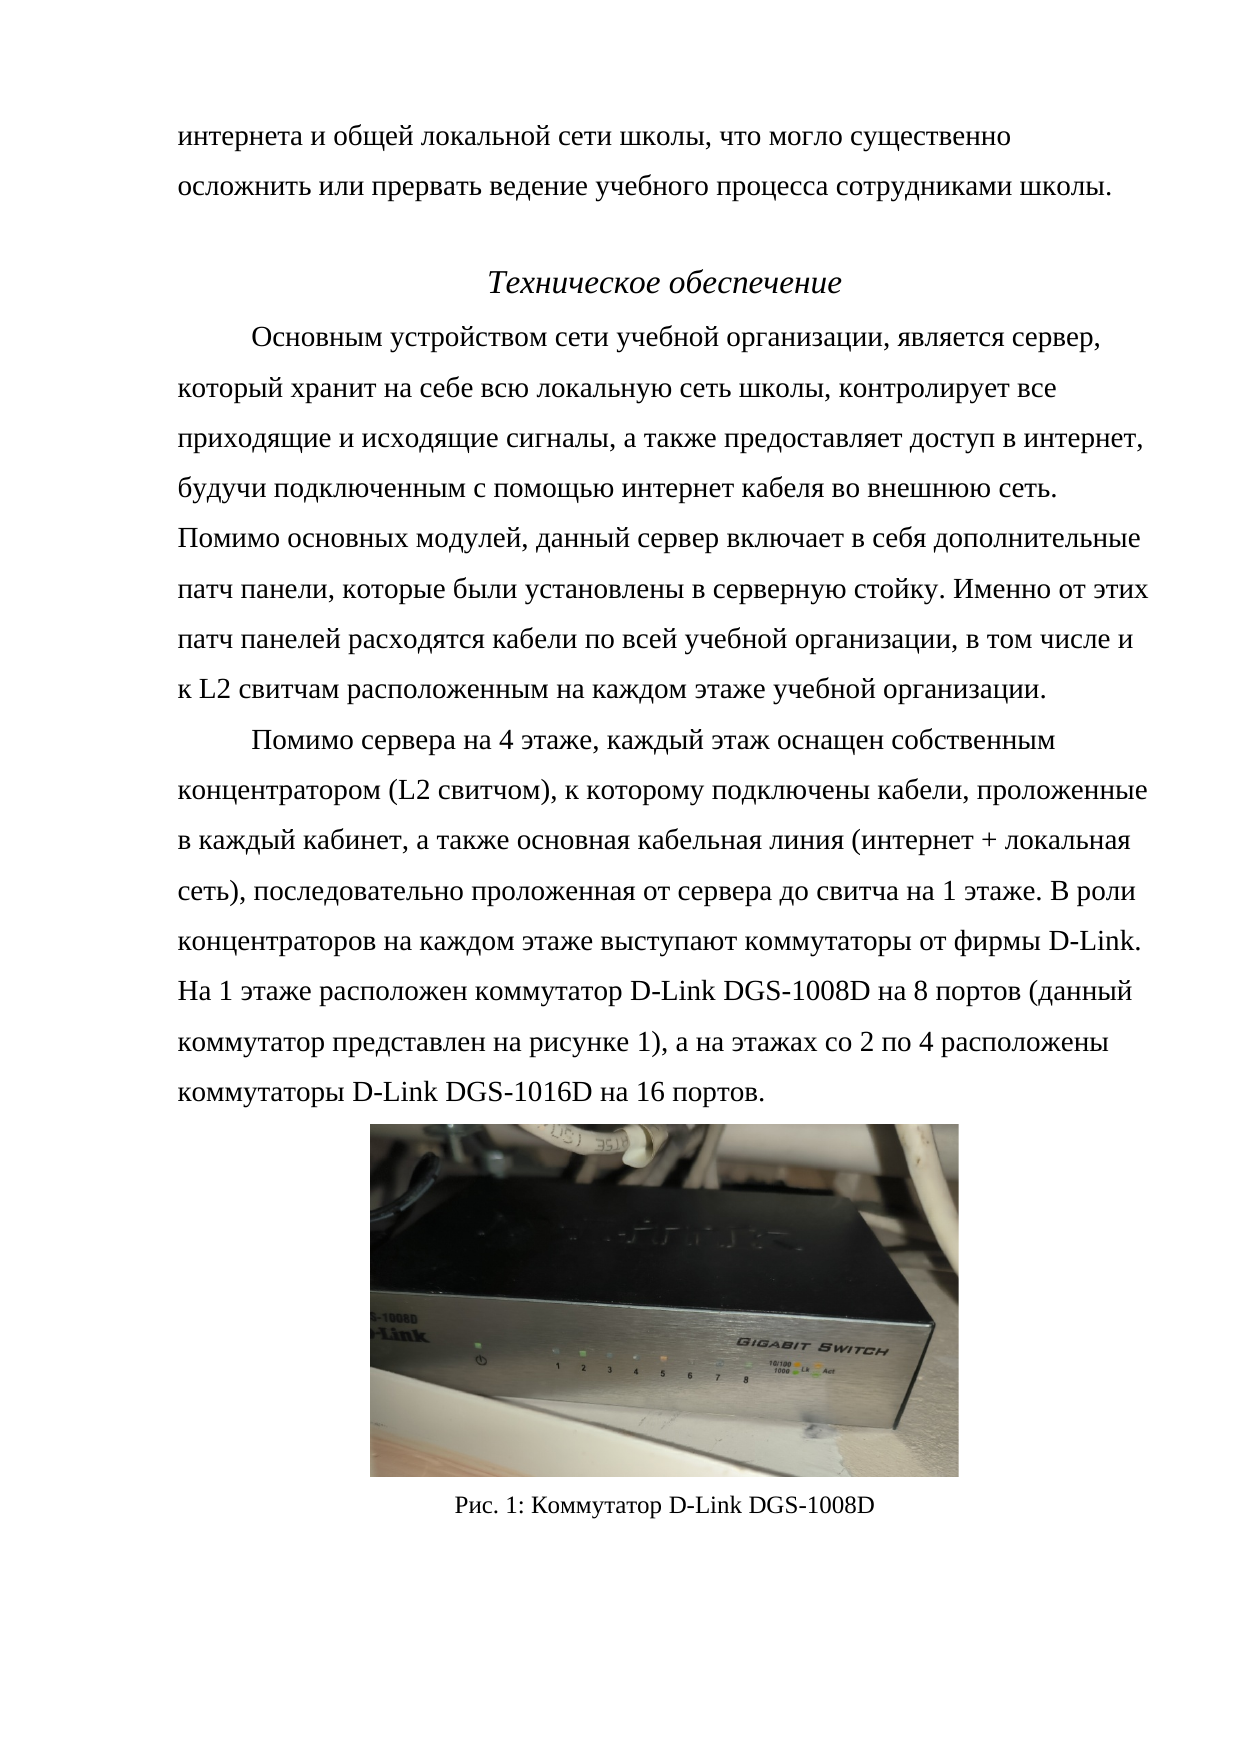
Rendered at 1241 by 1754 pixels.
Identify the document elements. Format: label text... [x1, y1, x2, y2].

text Техническое обеспечение [177, 262, 1152, 300]
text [177, 118, 1152, 202]
text Помимо сервера на 4 этаже, каждый этаж оснащен собственным концентратором (L2 свитчом), к которому подключены кабели, проложенные в каждый кабинет, а также основная кабельная линия (интернет + локальная сеть), последовательно проложенная от сервера до свитча на 1 этаже. В роли концентраторов на каждом этаже выступают коммутаторы от фирмы D-Link. На 1 этаже расположен коммутатор D-Link DGS-1008D на 8 портов (данный коммутатор представлен на рисунке 1), а на этажах со 2 по 4 расположены коммутаторы D-Link DGS-1016D на 16 портов. [177, 722, 1152, 1108]
text Рис. 1: Коммутатор D-Link DGS-1008D [177, 1491, 1152, 1519]
picture [370, 1124, 959, 1477]
text Основным устройством сети учебной организации, является сервер, который хранит на себе всю локальную сеть школы, контролирует все приходящие и исходящие сигналы, а также предоставляет доступ в интернет, будучи подключенным с помощью интернет кабеля во внешнюю сеть. Помимо основных модулей, данный сервер включает в себя дополнительные патч панели, которые были установлены в серверную стойку. Именно от этих патч панелей расходятся кабели по всей учебной организации, в том числе и к L2 свитчам расположенным на каждом этаже учебной организации. [177, 319, 1152, 705]
